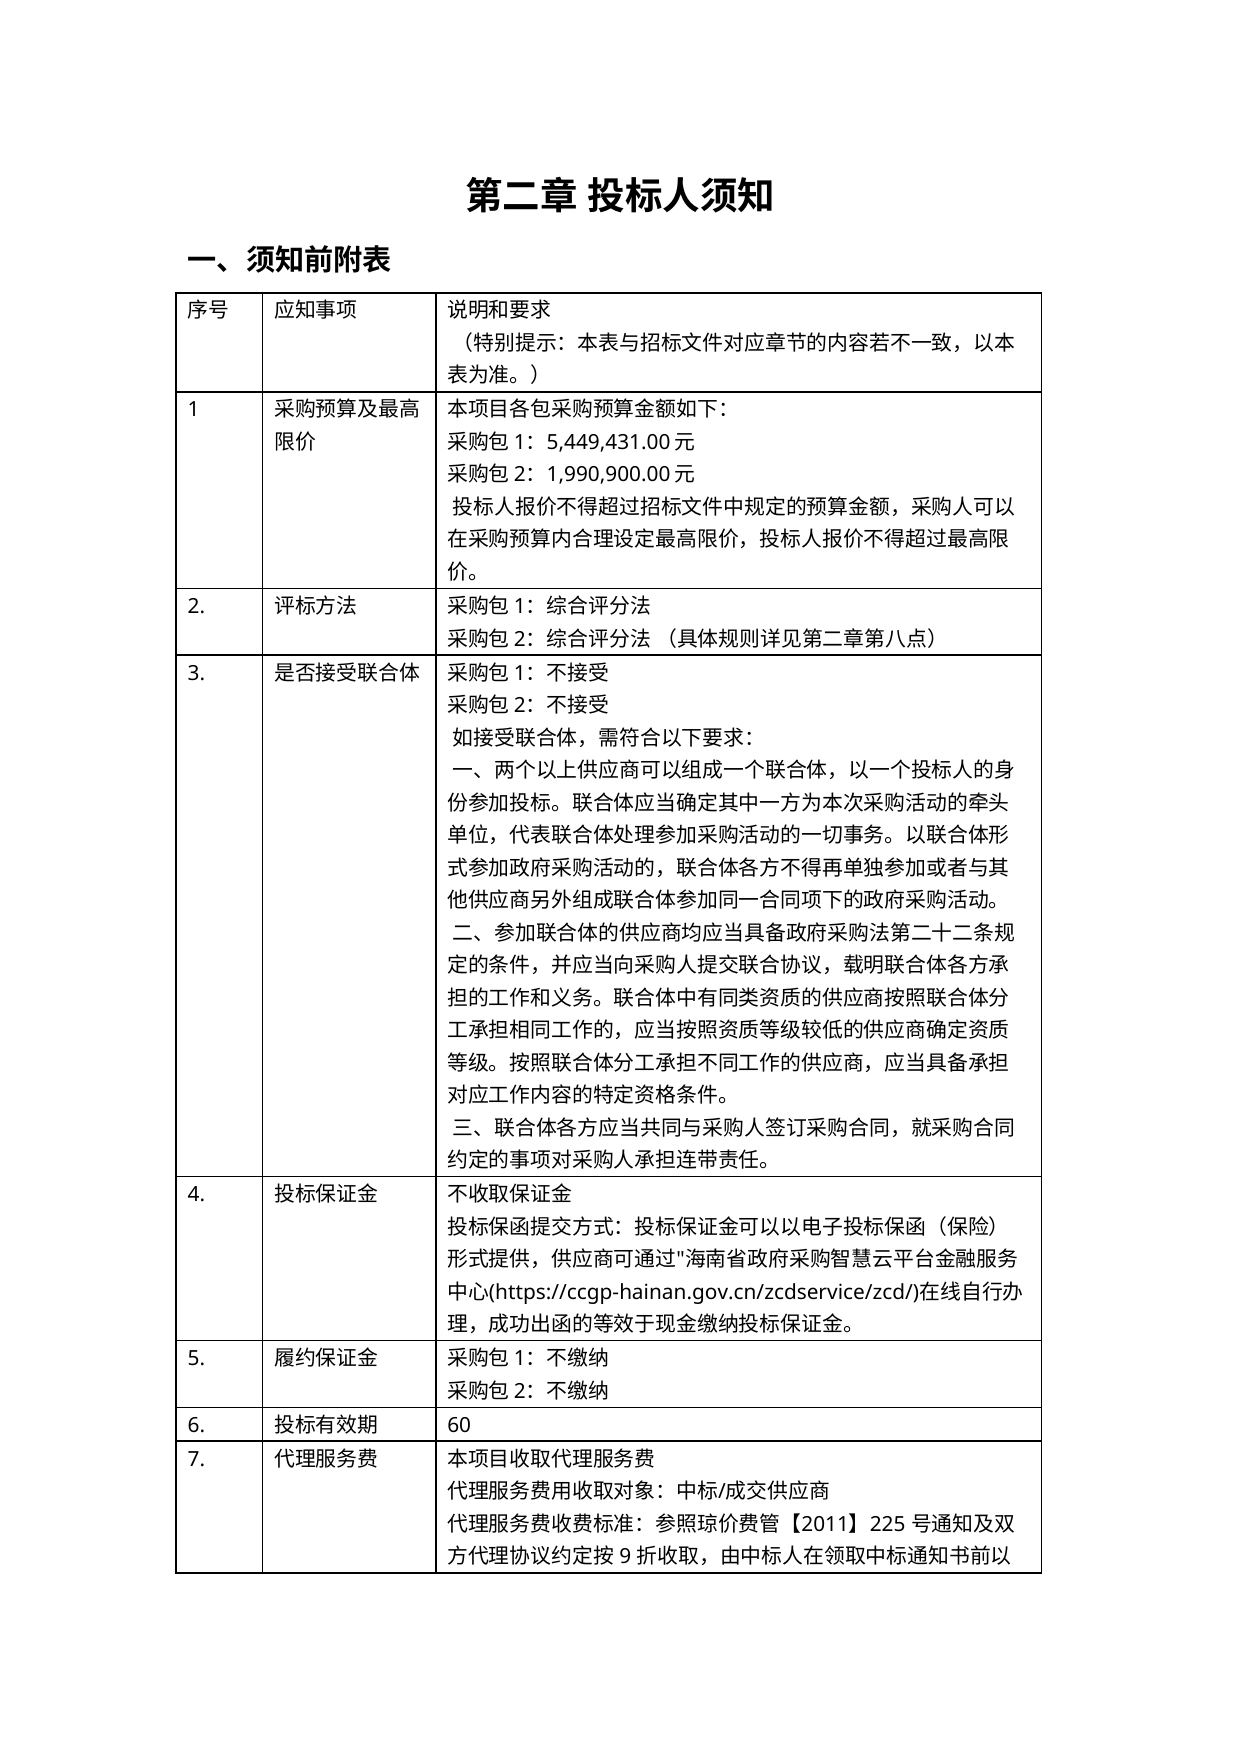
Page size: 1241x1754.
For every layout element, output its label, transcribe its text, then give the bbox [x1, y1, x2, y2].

table_cell 投标保证金 [263, 1177, 435, 1340]
table_header 说明和要求 （特别提示：本表与招标文件对应章节的内容若不一致，以本表为准。） [437, 294, 1041, 391]
table_cell 采购预算及最高限价 [263, 393, 435, 588]
table_cell 5. [177, 1341, 262, 1406]
table_cell 代理服务费 [263, 1442, 435, 1572]
table_header 应知事项 [263, 294, 435, 391]
table_cell 采购包1：综合评分法 采购包2：综合评分法 （具体规则详见第二章第八点） [437, 589, 1041, 654]
table_cell 7. [177, 1442, 262, 1572]
table_cell 是否接受联合体 [263, 656, 435, 1176]
text 一、须知前附表 [187, 227, 1053, 292]
table_cell 履约保证金 [263, 1341, 435, 1406]
table_cell 评标方法 [263, 589, 435, 654]
table_cell 6. [177, 1408, 262, 1440]
table_cell 投标有效期 [263, 1408, 435, 1440]
table_cell 4. [177, 1177, 262, 1340]
table_cell 本项目各包采购预算金额如下： 采购包1：5,449,431.00元 采购包2：1,990,900.00元 投标人报价不得超过招标文件中规定的预算金额，采购人可以在采购预算内合理设定最高限价，投标人报价不得超过最高限价。 [437, 393, 1041, 588]
table_cell 不收取保证金 投标保函提交方式：投标保证金可以以电子投标保函（保险）形式提供，供应商可通过"海南省政府采购智慧云平台金融服务中心(https://ccgp-hainan.gov.cn/zcdservice/zcd/)在线自行办理，成功出函的等效于现金缴纳投标保证金。 [437, 1177, 1041, 1340]
table_header 序号 [177, 294, 262, 391]
table_cell 60 [437, 1408, 1041, 1440]
table_cell 3. [177, 656, 262, 1176]
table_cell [437, 1442, 1041, 1572]
table_cell 1 [177, 393, 262, 588]
table_cell 采购包1：不接受 采购包2：不接受 如接受联合体，需符合以下要求： 一、两个以上供应商可以组成一个联合体，以一个投标人的身份参加投标。联合体应当确定其中一方为本次采购活动的牵头单位，代表联合体处理参加采购活动的一切事务。以联合体形式参加政府采购活动的，联合体各方不得再单独参加或者与其他供应商另外组成联合体参加同一合同项下的政府采购活动。 二、参加联合体的供应商均应当具备政府采购法第二十二条规定的条件，并应当向采购人提交联合协议，载明联合体各方承担的工作和义务。联合体中有同类资质的供应商按照联合体分工承担相同工作的，应当按照资质等级较低的供应商确定资质等级。按照联合体分工承担不同工作的供应商，应当具备承担对应工作内容的特定资格条件。 三、联合体各方应当共同与采购人签订采购合同，就采购合同约定的事项对采购人承担连带责任。 [437, 656, 1041, 1176]
table_cell 2. [177, 589, 262, 654]
table_cell 采购包1：不缴纳 采购包2：不缴纳 [437, 1341, 1041, 1406]
text 第二章 投标人须知 [187, 162, 1053, 227]
